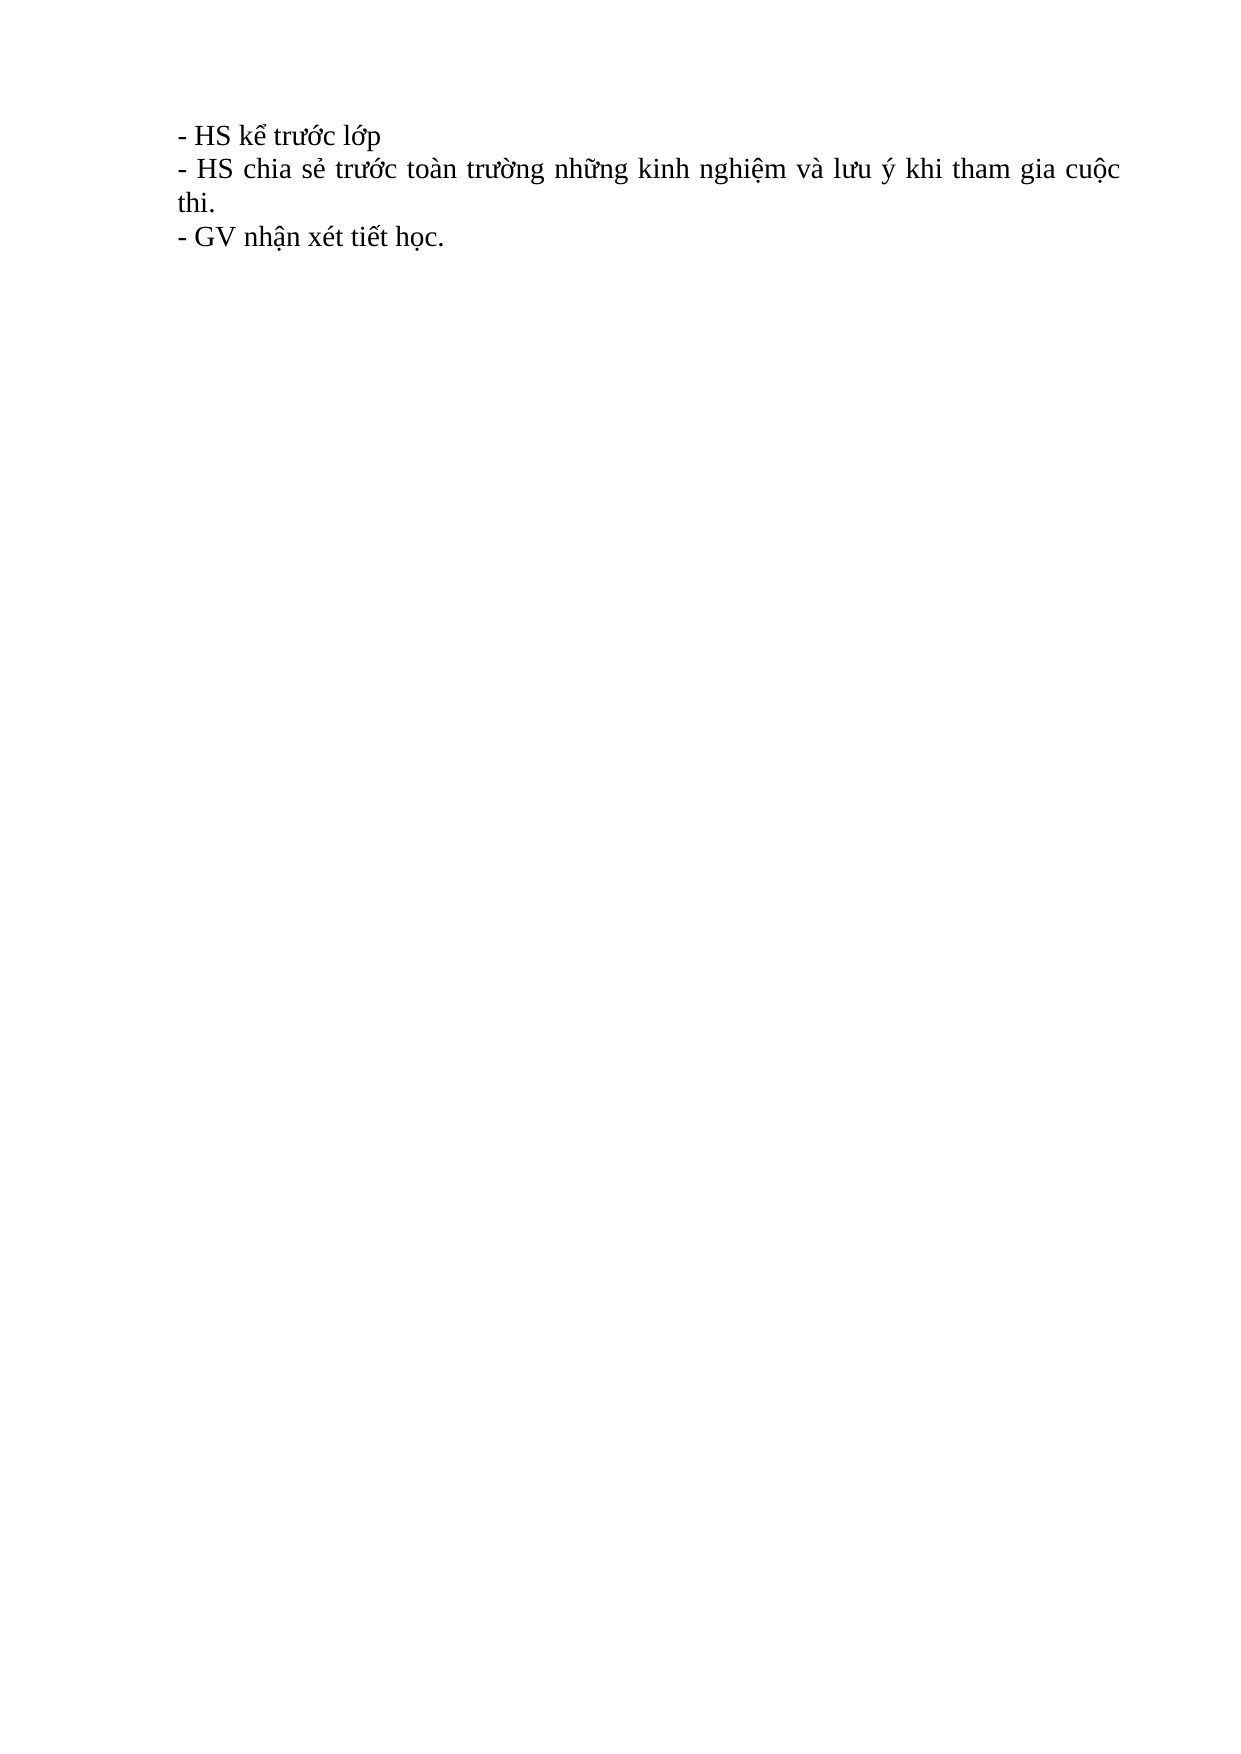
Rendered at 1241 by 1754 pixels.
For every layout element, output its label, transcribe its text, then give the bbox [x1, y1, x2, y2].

text - HS chia sẻ trước toàn trường những kinh nghiệm và lưu ý khi tham gia cuộc thi. [177, 152, 1122, 219]
text - GV nhận xét tiết học. [177, 219, 1122, 252]
text - HS kể trước lớp [177, 118, 1122, 152]
